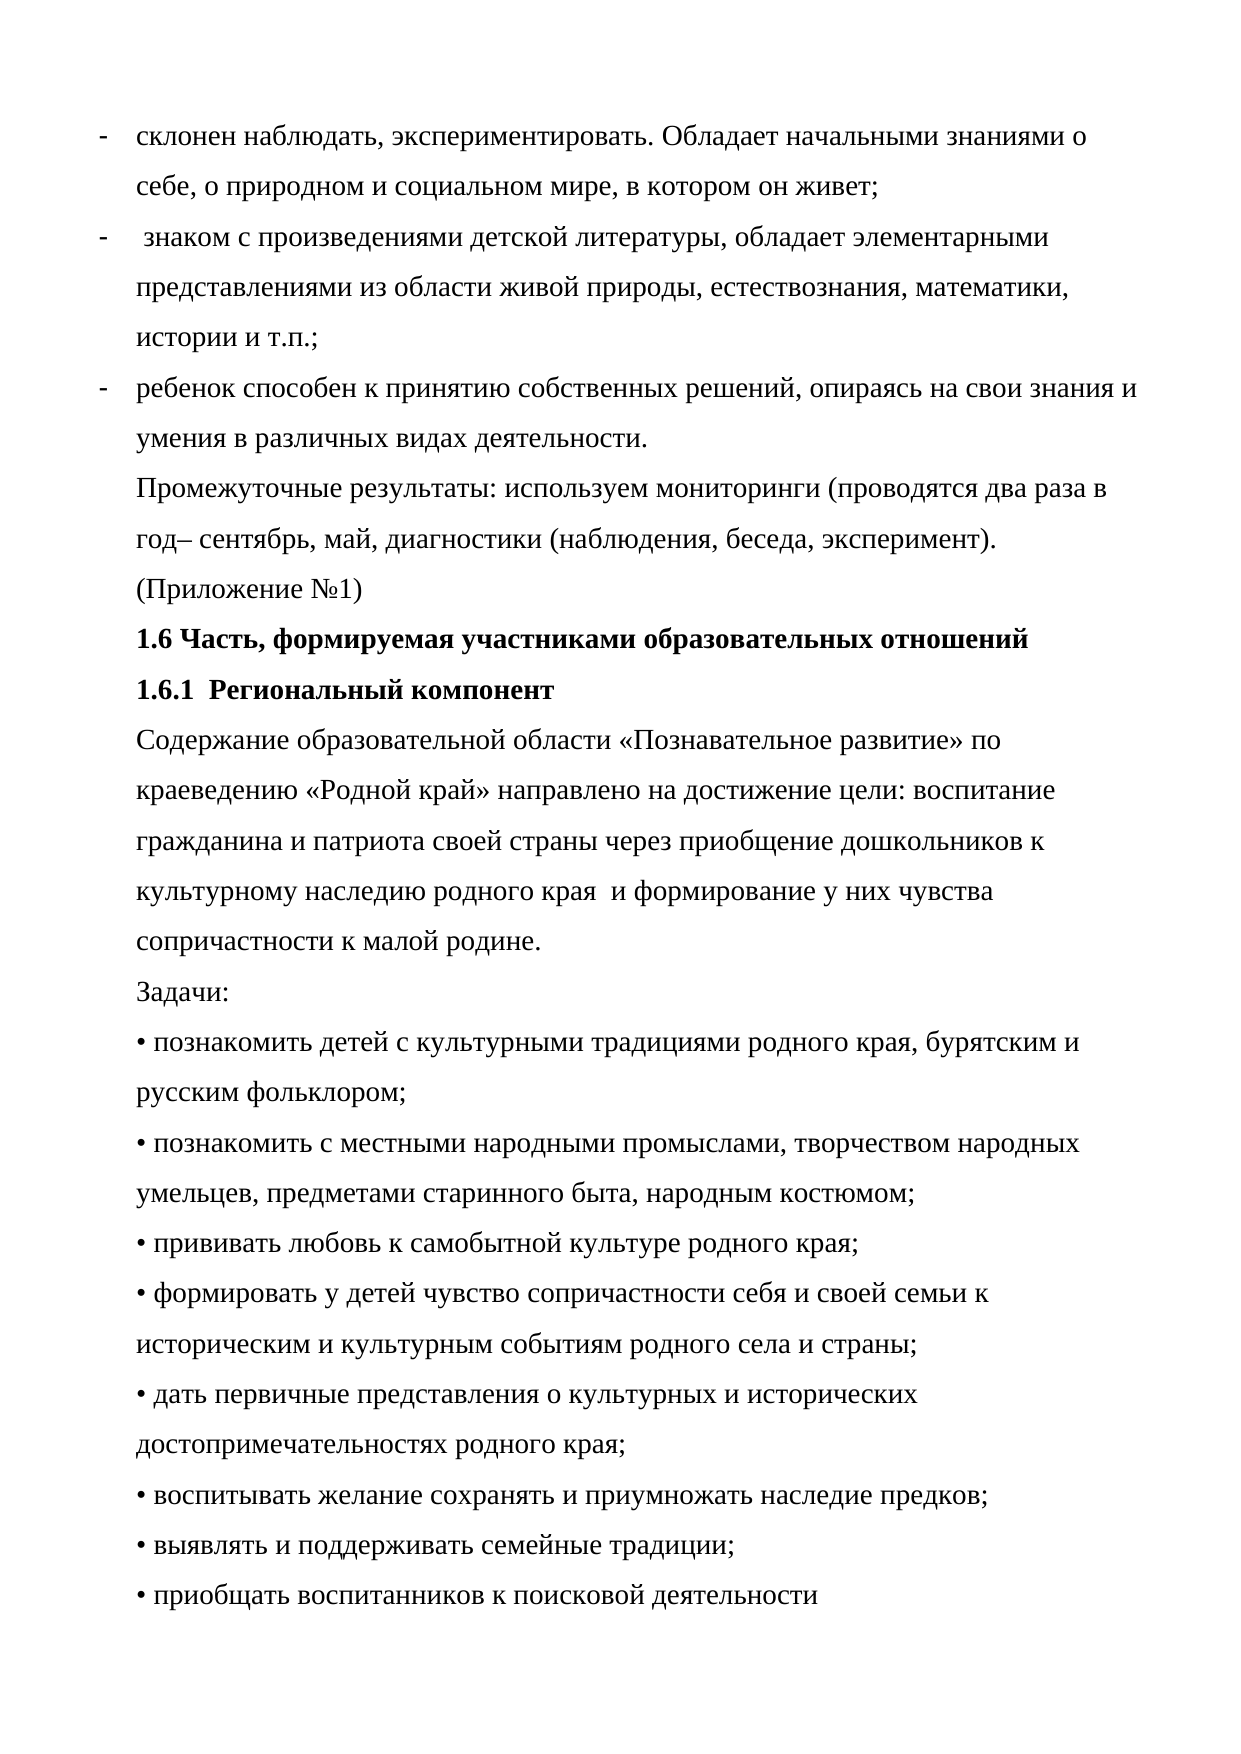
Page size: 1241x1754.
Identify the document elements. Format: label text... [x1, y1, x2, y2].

text умельцев, предметами старинного быта, народным костюмом; [136, 1175, 1152, 1208]
text • выявлять и поддерживать семейные традиции; [136, 1527, 1152, 1561]
list ребенок способен к принятию собственных решений, опираясь на свои знания и умения в различных видах деятельности. [98, 370, 1152, 454]
text 1.6.1 Региональный компонент [136, 672, 1152, 705]
text • познакомить детей с культурными традициями родного края, бурятским и русским фольклором; [136, 1024, 1152, 1108]
text • формировать у детей чувство сопричастности себя и своей семьи к историческим и культурным событиям родного села и страны; [136, 1276, 1152, 1359]
list знаком с произведениями детской литературы, обладает элементарными представлениями из области живой природы, естествознания, математики, истории и т.п.; [98, 219, 1152, 353]
text • дать первичные представления о культурных и исторических [136, 1376, 1152, 1410]
text (Приложение №1) [136, 571, 1152, 605]
text • воспитывать желание сохранять и приумножать наследие предков; [136, 1477, 1152, 1510]
text Промежуточные результаты: используем мониторинги (проводятся два раза в год– сентябрь, май, диагностики (наблюдения, беседа, эксперимент). [136, 471, 1152, 554]
list склонен наблюдать, экспериментировать. Обладает начальными знаниями о себе, о природном и социальном мире, в котором он живет; [98, 118, 1152, 202]
text Задачи: [136, 974, 1152, 1007]
text Содержание образовательной области «Познавательное развитие» по [136, 722, 1152, 756]
text • прививать любовь к самобытной культуре родного края; [136, 1225, 1152, 1259]
text • приобщать воспитанников к поисковой деятельности [136, 1577, 1152, 1611]
text краеведению «Родной край» направлено на достижение цели: воспитание гражданина и патриота своей страны через приобщение дошкольников к культурному наследию родного края и формирование у них чувства сопричастности к малой родине. [136, 772, 1152, 957]
text • познакомить с местными народными промыслами, творчеством народных [136, 1125, 1152, 1158]
text достопримечательностях родного края; [136, 1427, 1152, 1460]
text 1.6 Часть, формируемая участниками образовательных отношений [136, 622, 1152, 655]
